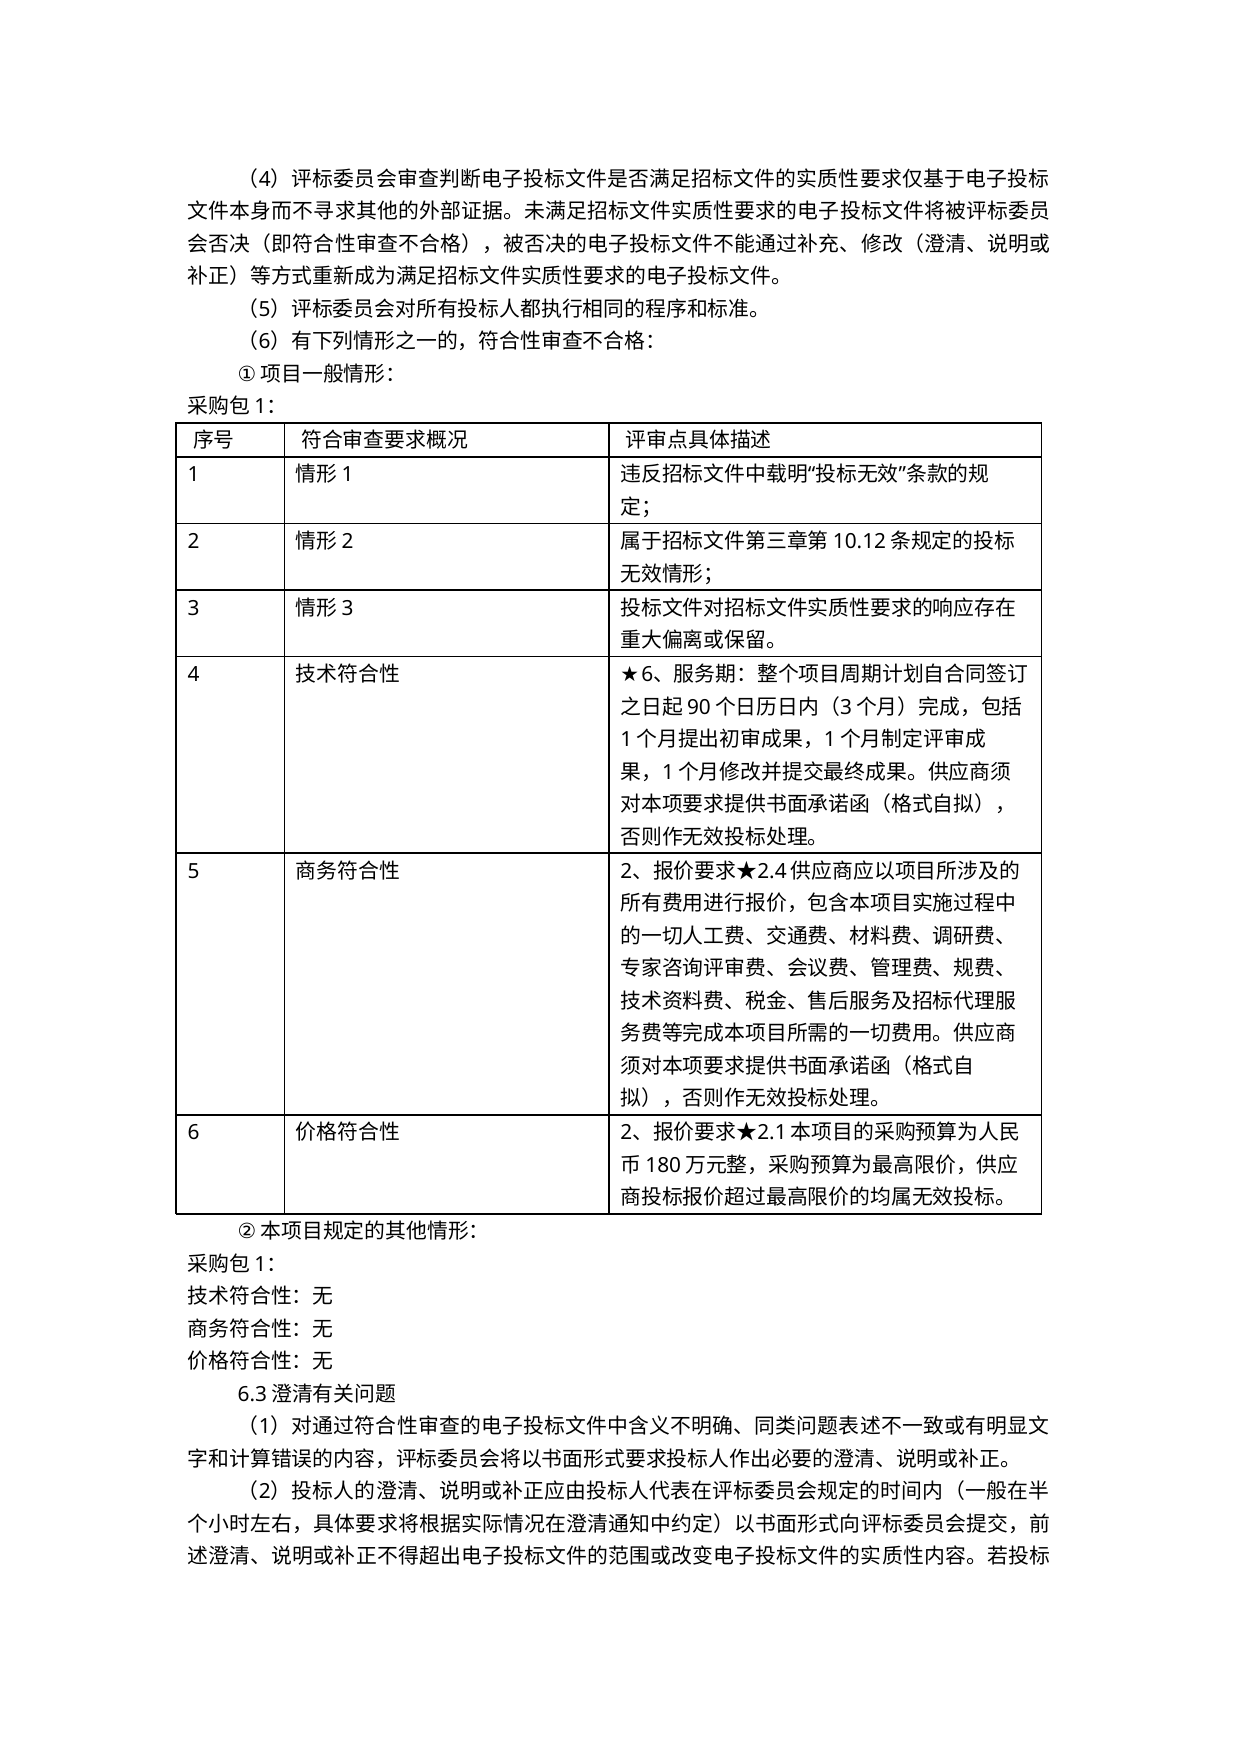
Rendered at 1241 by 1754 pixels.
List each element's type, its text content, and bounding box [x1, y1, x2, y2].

text ②本项目规定的其他情形： [187, 1214, 1053, 1247]
table_cell 情形2 [285, 524, 608, 589]
text 采购包1： [187, 1247, 1053, 1279]
text （1）对通过符合性审查的电子投标文件中含义不明确、同类问题表述不一致或有明显文字和计算错误的内容，评标委员会将以书面形式要求投标人作出必要的澄清、说明或补正。 [187, 1409, 1053, 1474]
table_cell 违反招标文件中载明“投标无效”条款的规定； [610, 458, 1041, 523]
text 采购包1： [187, 389, 1053, 422]
table_header 符合审查要求概况 [285, 424, 608, 456]
table_cell 1 [177, 458, 284, 523]
table_cell 6 [177, 1116, 284, 1213]
table_cell 技术符合性 [285, 657, 608, 852]
table_header 评审点具体描述 [610, 424, 1041, 456]
text （4）评标委员会审查判断电子投标文件是否满足招标文件的实质性要求仅基于电子投标文件本身而不寻求其他的外部证据。未满足招标文件实质性要求的电子投标文件将被评标委员会否决（即符合性审查不合格），被否决的电子投标文件不能通过补充、修改（澄清、说明或补正）等方式重新成为满足招标文件实质性要求的电子投标文件。 [187, 162, 1053, 292]
table_header 序号 [177, 424, 284, 456]
text ①项目一般情形： [187, 357, 1053, 389]
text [187, 1474, 1053, 1572]
text 技术符合性：无 [187, 1279, 1053, 1312]
table_cell 商务符合性 [285, 854, 608, 1114]
table_cell 价格符合性 [285, 1116, 608, 1213]
table_cell 情形1 [285, 458, 608, 523]
text （6）有下列情形之一的，符合性审查不合格： [187, 324, 1053, 357]
text 价格符合性：无 [187, 1344, 1053, 1377]
text （5）评标委员会对所有投标人都执行相同的程序和标准。 [187, 292, 1053, 324]
text 6.3澄清有关问题 [187, 1377, 1053, 1409]
table_cell 投标文件对招标文件实质性要求的响应存在重大偏离或保留。 [610, 591, 1041, 656]
table_cell 5 [177, 854, 284, 1114]
table_cell ★6、服务期：整个项目周期计划自合同签订之日起90个日历日内（3个月）完成，包括1个月提出初审成果，1个月制定评审成果，1个月修改并提交最终成果。供应商须对本项要求提供书面承诺函（格式自拟），否则作无效投标处理。 [610, 657, 1041, 852]
table_cell 3 [177, 591, 284, 656]
table_cell 2、报价要求★2.4供应商应以项目所涉及的所有费用进行报价，包含本项目实施过程中的一切人工费、交通费、材料费、调研费、专家咨询评审费、会议费、管理费、规费、技术资料费、税金、售后服务及招标代理服务费等完成本项目所需的一切费用。供应商须对本项要求提供书面承诺函（格式自拟），否则作无效投标处理。 [610, 854, 1041, 1114]
table_cell 情形3 [285, 591, 608, 656]
table_cell 属于招标文件第三章第10.12条规定的投标无效情形； [610, 524, 1041, 589]
table_cell 4 [177, 657, 284, 852]
table_cell 2、报价要求★2.1本项目的采购预算为人民币180万元整，采购预算为最高限价，供应商投标报价超过最高限价的均属无效投标。 [610, 1116, 1041, 1213]
table_cell 2 [177, 524, 284, 589]
text 商务符合性：无 [187, 1312, 1053, 1344]
